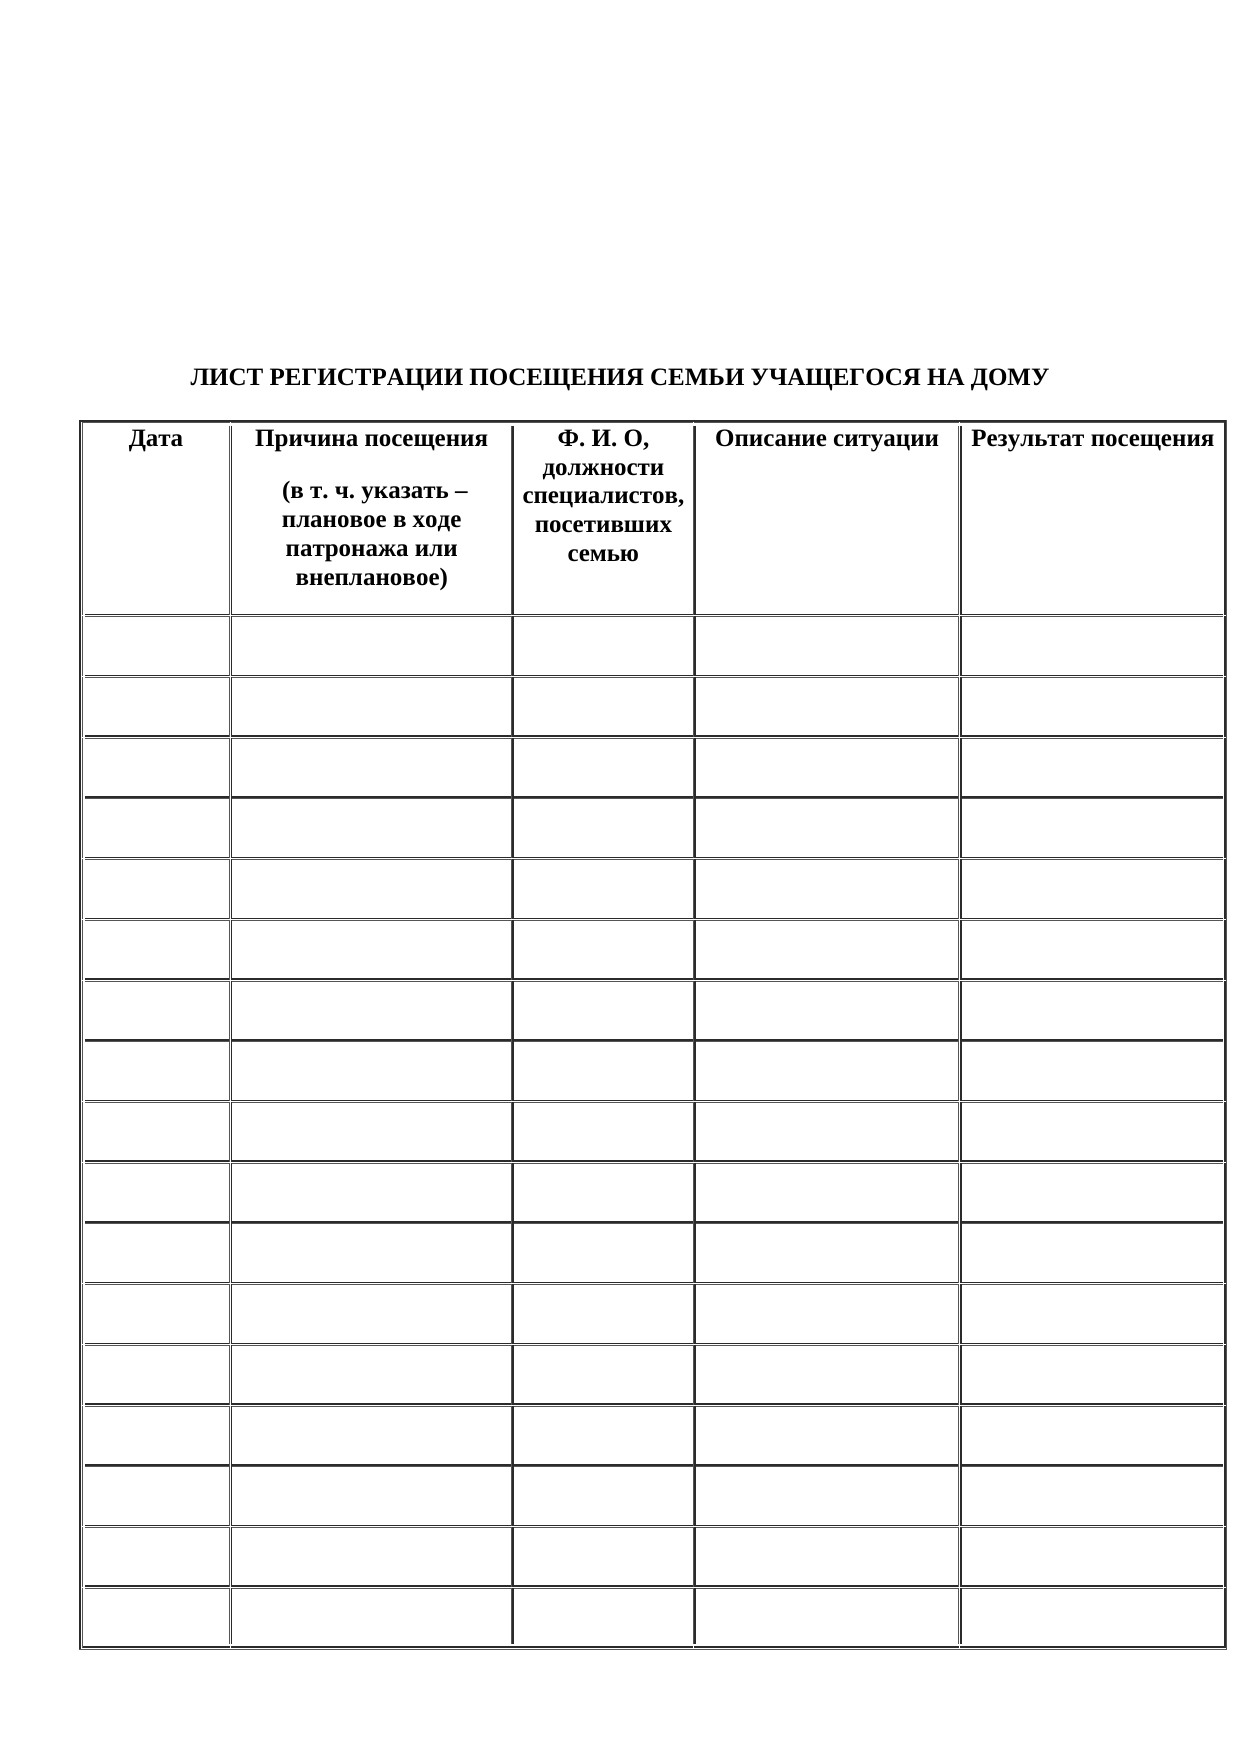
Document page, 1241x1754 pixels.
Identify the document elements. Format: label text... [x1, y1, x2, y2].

table_cell [83, 675, 229, 735]
table_cell [514, 1467, 693, 1525]
table_cell [962, 675, 1225, 735]
table_cell [514, 1042, 693, 1099]
table_cell [696, 1285, 958, 1342]
table_header Причина посещения (в т. ч. указать – плановое в ходе патронажа или внеплановое) [231, 423, 512, 614]
table_cell [83, 796, 229, 857]
table_cell [514, 617, 693, 674]
table_cell [960, 857, 1226, 917]
table_cell [696, 982, 958, 1039]
table_header Ф. И. О, должности специалистов, посетивших семью [512, 422, 694, 614]
table_cell [232, 921, 511, 978]
table_cell [232, 1285, 511, 1342]
table_cell [232, 1346, 511, 1403]
table_cell [696, 739, 958, 796]
table_cell [232, 1407, 511, 1464]
table_cell [962, 1403, 1225, 1464]
table_cell [83, 1585, 231, 1646]
table_cell [514, 1528, 693, 1585]
table_cell [232, 617, 511, 674]
table_cell [962, 796, 1224, 857]
table_cell [83, 978, 229, 1039]
table_header Описание ситуации [694, 422, 960, 614]
table_cell [962, 978, 1225, 1039]
table_cell [81, 1525, 231, 1585]
table_cell [960, 614, 1226, 674]
table_cell [960, 1585, 1225, 1646]
table_cell [232, 678, 511, 735]
table_cell [514, 739, 693, 796]
table_cell [696, 1407, 958, 1464]
table_cell [962, 1343, 1225, 1403]
table_cell [232, 739, 511, 796]
table_cell [232, 982, 511, 1039]
table_cell [696, 1467, 958, 1525]
table_cell [514, 799, 693, 857]
table_cell [81, 614, 231, 674]
table_cell [514, 860, 693, 917]
table_cell [83, 1100, 229, 1160]
table_cell [512, 1589, 694, 1646]
table_cell [514, 1285, 693, 1342]
table_cell [960, 1282, 1226, 1342]
table_cell [696, 1103, 958, 1160]
table_cell [696, 1042, 958, 1099]
table_cell [81, 857, 231, 917]
table_cell [232, 1224, 511, 1282]
table_cell [962, 1100, 1225, 1160]
table_cell [696, 860, 958, 917]
table_cell [962, 1464, 1224, 1525]
table_header Результат посещения [960, 423, 1224, 614]
table_cell [83, 1039, 229, 1099]
table_cell [81, 1282, 231, 1342]
table_cell [962, 1039, 1224, 1099]
table_cell [232, 1164, 511, 1221]
table_cell [514, 1346, 693, 1403]
table_cell [83, 735, 229, 796]
table_header Дата [83, 423, 231, 614]
table_cell [83, 918, 229, 978]
table_cell [696, 1224, 958, 1282]
table_cell [696, 617, 958, 674]
table_cell [696, 1528, 958, 1585]
table_cell [232, 1042, 511, 1099]
table_cell [696, 1164, 958, 1221]
table_cell [962, 918, 1225, 978]
table_cell [696, 799, 958, 857]
text ЛИСТ РЕГИСТРАЦИИ ПОСЕЩЕНИЯ СЕМЬИ УЧАЩЕГОСЯ НА ДОМУ [89, 362, 1152, 391]
table_cell [232, 1467, 511, 1525]
table_cell [83, 1464, 229, 1525]
table_cell [232, 799, 511, 857]
table_cell [514, 1407, 693, 1464]
table_cell [514, 1164, 693, 1221]
table_cell [960, 1525, 1226, 1585]
table_cell [83, 1160, 229, 1221]
table_cell [232, 1528, 511, 1585]
table_cell [694, 1585, 960, 1646]
table_cell [696, 1346, 958, 1403]
table_cell [696, 921, 958, 978]
table_cell [962, 1160, 1225, 1221]
table_cell [231, 1589, 512, 1646]
table_cell [514, 1103, 693, 1160]
table_cell [514, 678, 693, 735]
table_cell [83, 1221, 229, 1282]
table_cell [962, 1221, 1224, 1282]
table_cell [514, 921, 693, 978]
table_cell [83, 1343, 229, 1403]
table_cell [514, 982, 693, 1039]
table_cell [83, 1403, 229, 1464]
table_cell [232, 860, 511, 917]
table_cell [962, 735, 1225, 796]
table_cell [232, 1103, 511, 1160]
table_cell [514, 1224, 693, 1282]
table_cell [696, 678, 958, 735]
